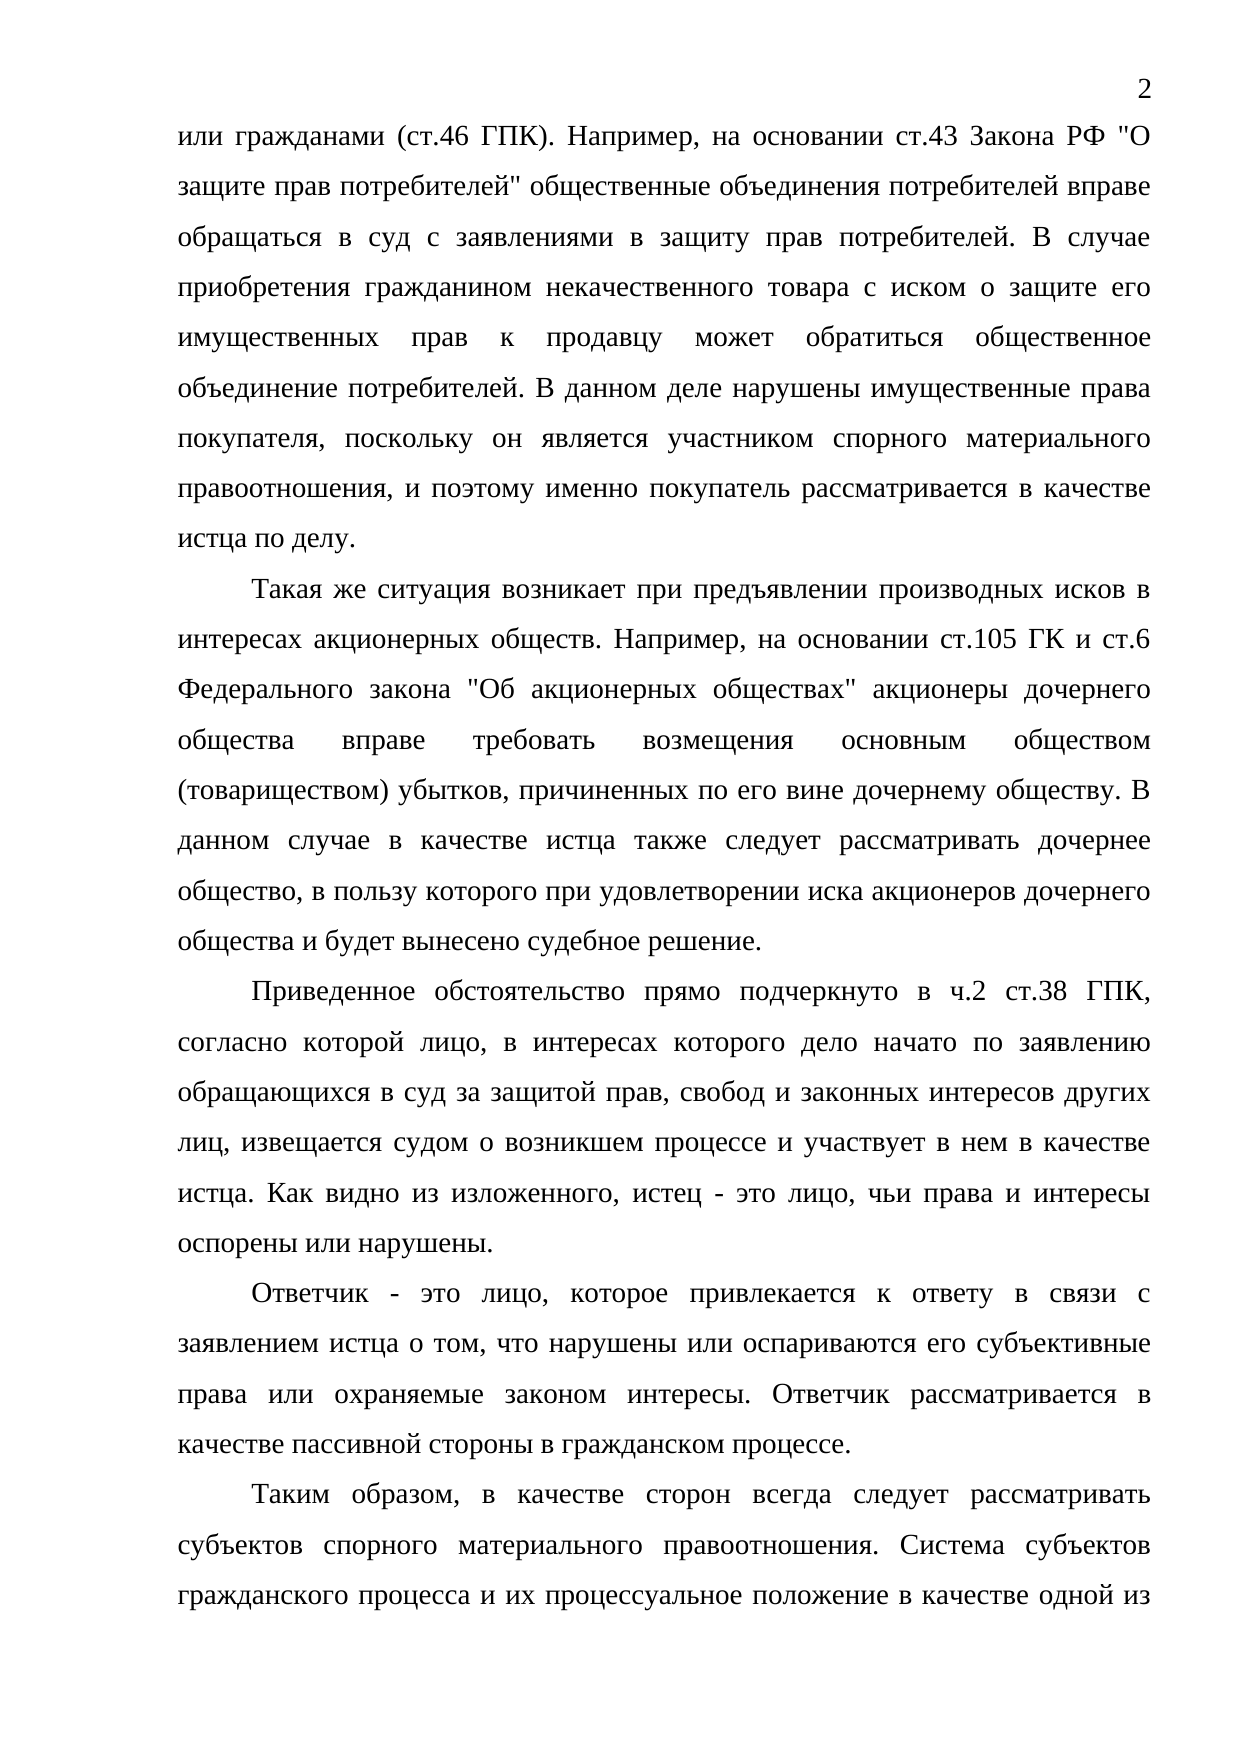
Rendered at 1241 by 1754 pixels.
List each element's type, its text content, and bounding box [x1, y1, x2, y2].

text Такая же ситуация возникает при предъявлении производных исков в интересах акционерных обществ. Например, на основании ст.105 ГК и ст.6 Федерального закона "Об акционерных обществах" акционеры дочернего общества вправе требовать возмещения основным обществом (товариществом) убытков, причиненных по его вине дочернему обществу. В данном случае в качестве истца также следует рассматривать дочернее общество, в пользу которого при удовлетворении иска акционеров дочернего общества и будет вынесено судебное решение. [177, 571, 1152, 957]
text Ответчик - это лицо, которое привлекается к ответу в связи с заявлением истца о том, что нарушены или оспариваются его субъективные права или охраняемые законом интересы. Ответчик рассматривается в качестве пассивной стороны в гражданском процессе. [177, 1275, 1152, 1460]
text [177, 1477, 1152, 1611]
text Приведенное обстоятельство прямо подчеркнуто в ч.2 ст.38 ГПК, согласно которой лицо, в интересах которого дело начато по заявлению обращающихся в суд за защитой прав, свобод и законных интересов других лиц, извещается судом о возникшем процессе и участвует в нем в качестве истца. Как видно из изложенного, истец - это лицо, чьи права и интересы оспорены или нарушены. [177, 973, 1152, 1258]
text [177, 118, 1152, 554]
